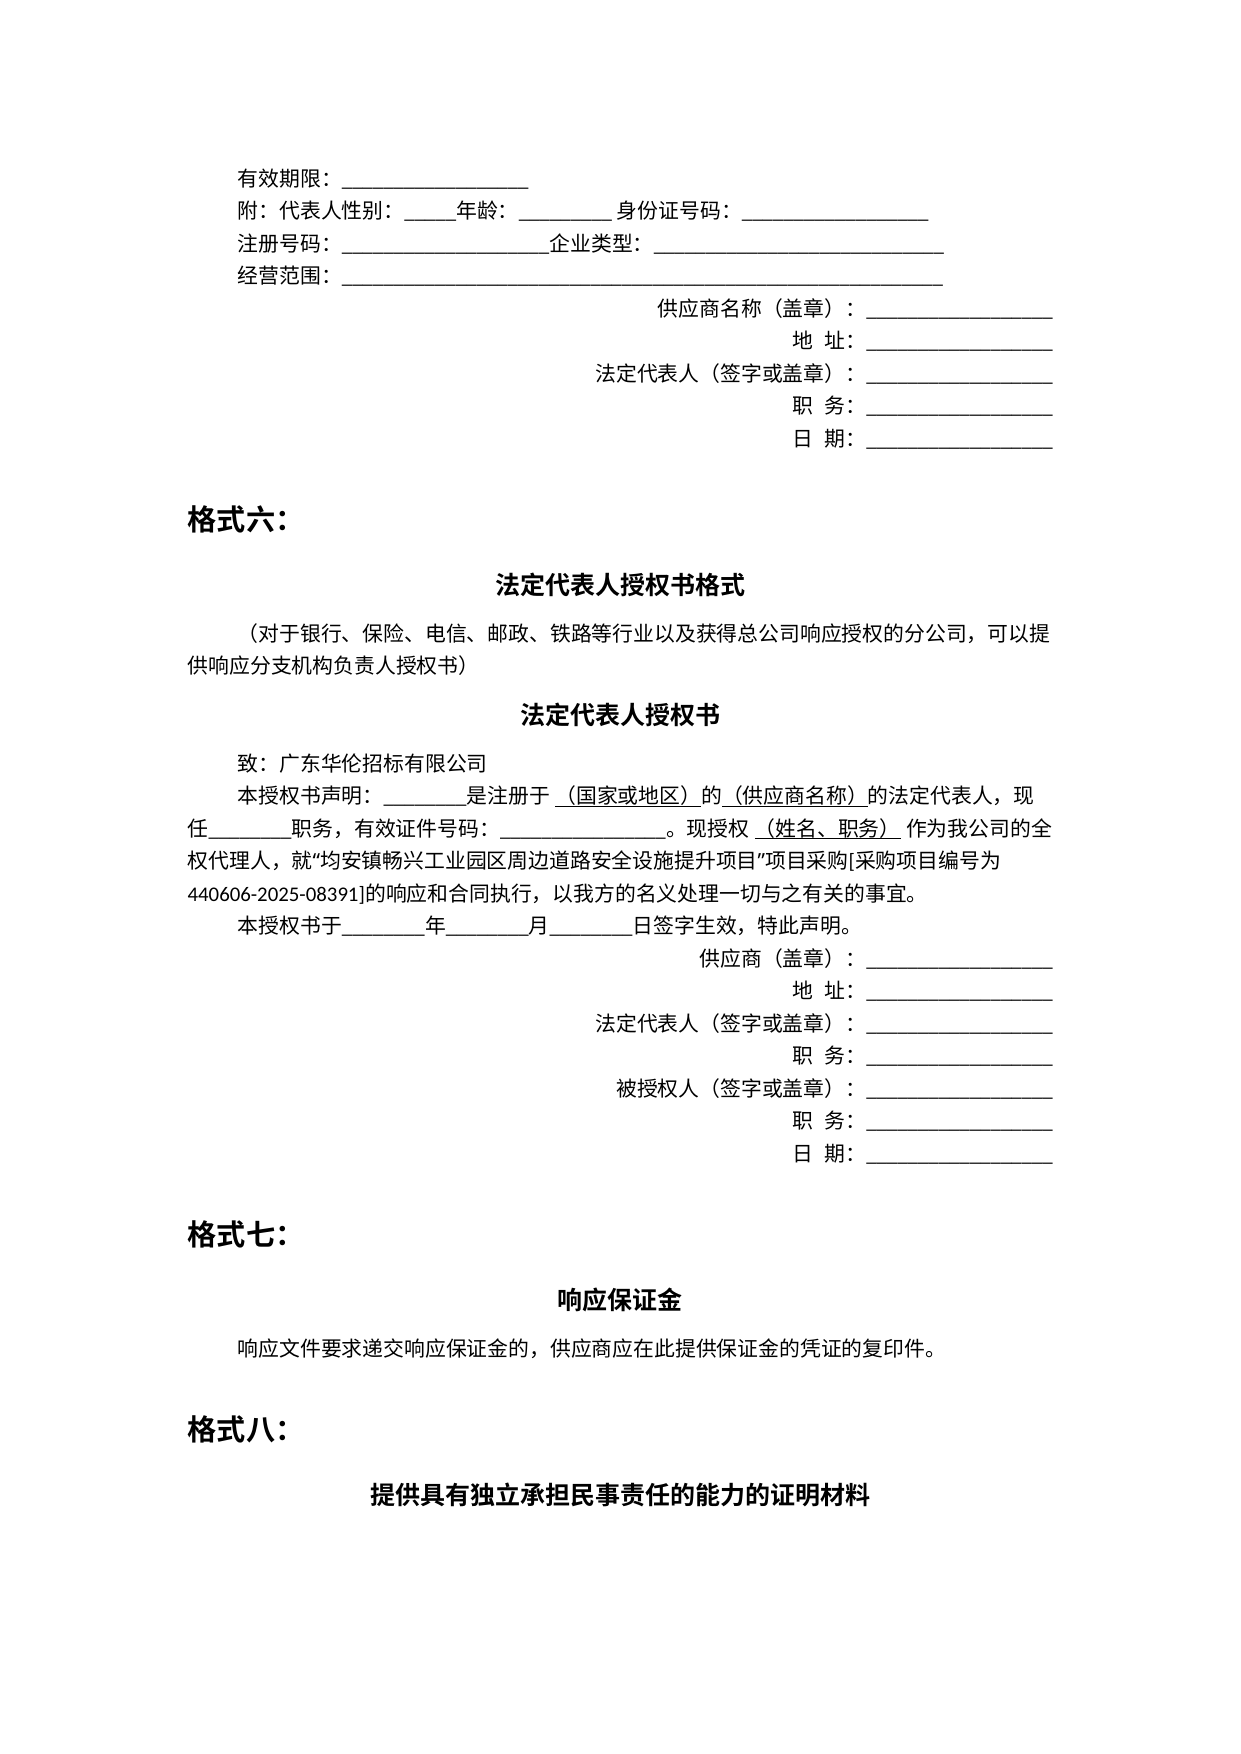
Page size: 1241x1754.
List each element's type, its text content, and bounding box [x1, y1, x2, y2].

text 职 务：__________________ [187, 389, 1053, 422]
text 有效期限：__________________ [187, 162, 1053, 194]
text 法定代表人（签字或盖章）：__________________ [187, 357, 1053, 389]
text 地 址：__________________ [187, 324, 1053, 357]
text 法定代表人（签字或盖章）：__________________ [187, 1007, 1053, 1039]
text 响应保证金 [187, 1267, 1053, 1332]
text 地 址：__________________ [187, 974, 1053, 1007]
text 经营范围：__________________________________________________________ [187, 259, 1053, 292]
text 法定代表人授权书 [187, 682, 1053, 747]
text 致：广东华伦招标有限公司 [187, 747, 1053, 779]
text 提供具有独立承担民事责任的能力的证明材料 [187, 1462, 1053, 1527]
text 响应文件要求递交响应保证金的，供应商应在此提供保证金的凭证的复印件。 [187, 1332, 1053, 1364]
text 日 期：__________________ [187, 1137, 1053, 1169]
text 供应商名称（盖章）：__________________ [187, 292, 1053, 324]
text 职 务：__________________ [187, 1039, 1053, 1072]
text 注册号码：____________________企业类型：____________________________ [187, 227, 1053, 259]
text 职 务：__________________ [187, 1104, 1053, 1137]
text 供应商（盖章）：__________________ [187, 942, 1053, 974]
text 本授权书声明：________是注册于 （国家或地区）的（供应商名称）的法定代表人，现任________职务，有效证件号码：________________。现授权 （姓名、职务） 作为我公司的全权代理人，就“均安镇畅兴工业园区周边道路安全设施提升项目”项目采购[采购项目编号为440606-2025-08391]的响应和合同执行，以我方的名义处理一切与之有关的事宜。 [187, 779, 1053, 909]
text 格式六： [187, 487, 1053, 552]
text 法定代表人授权书格式 [187, 552, 1053, 617]
text 日 期：__________________ [187, 422, 1053, 454]
text 格式八： [187, 1397, 1053, 1462]
text 本授权书于________年________月________日签字生效，特此声明。 [187, 909, 1053, 942]
text 格式七： [187, 1202, 1053, 1267]
text （对于银行、保险、电信、邮政、铁路等行业以及获得总公司响应授权的分公司，可以提供响应分支机构负责人授权书） [187, 617, 1053, 682]
text 被授权人（签字或盖章）：__________________ [187, 1072, 1053, 1104]
text 附：代表人性别：_____年龄：_________ 身份证号码：__________________ [187, 194, 1053, 227]
